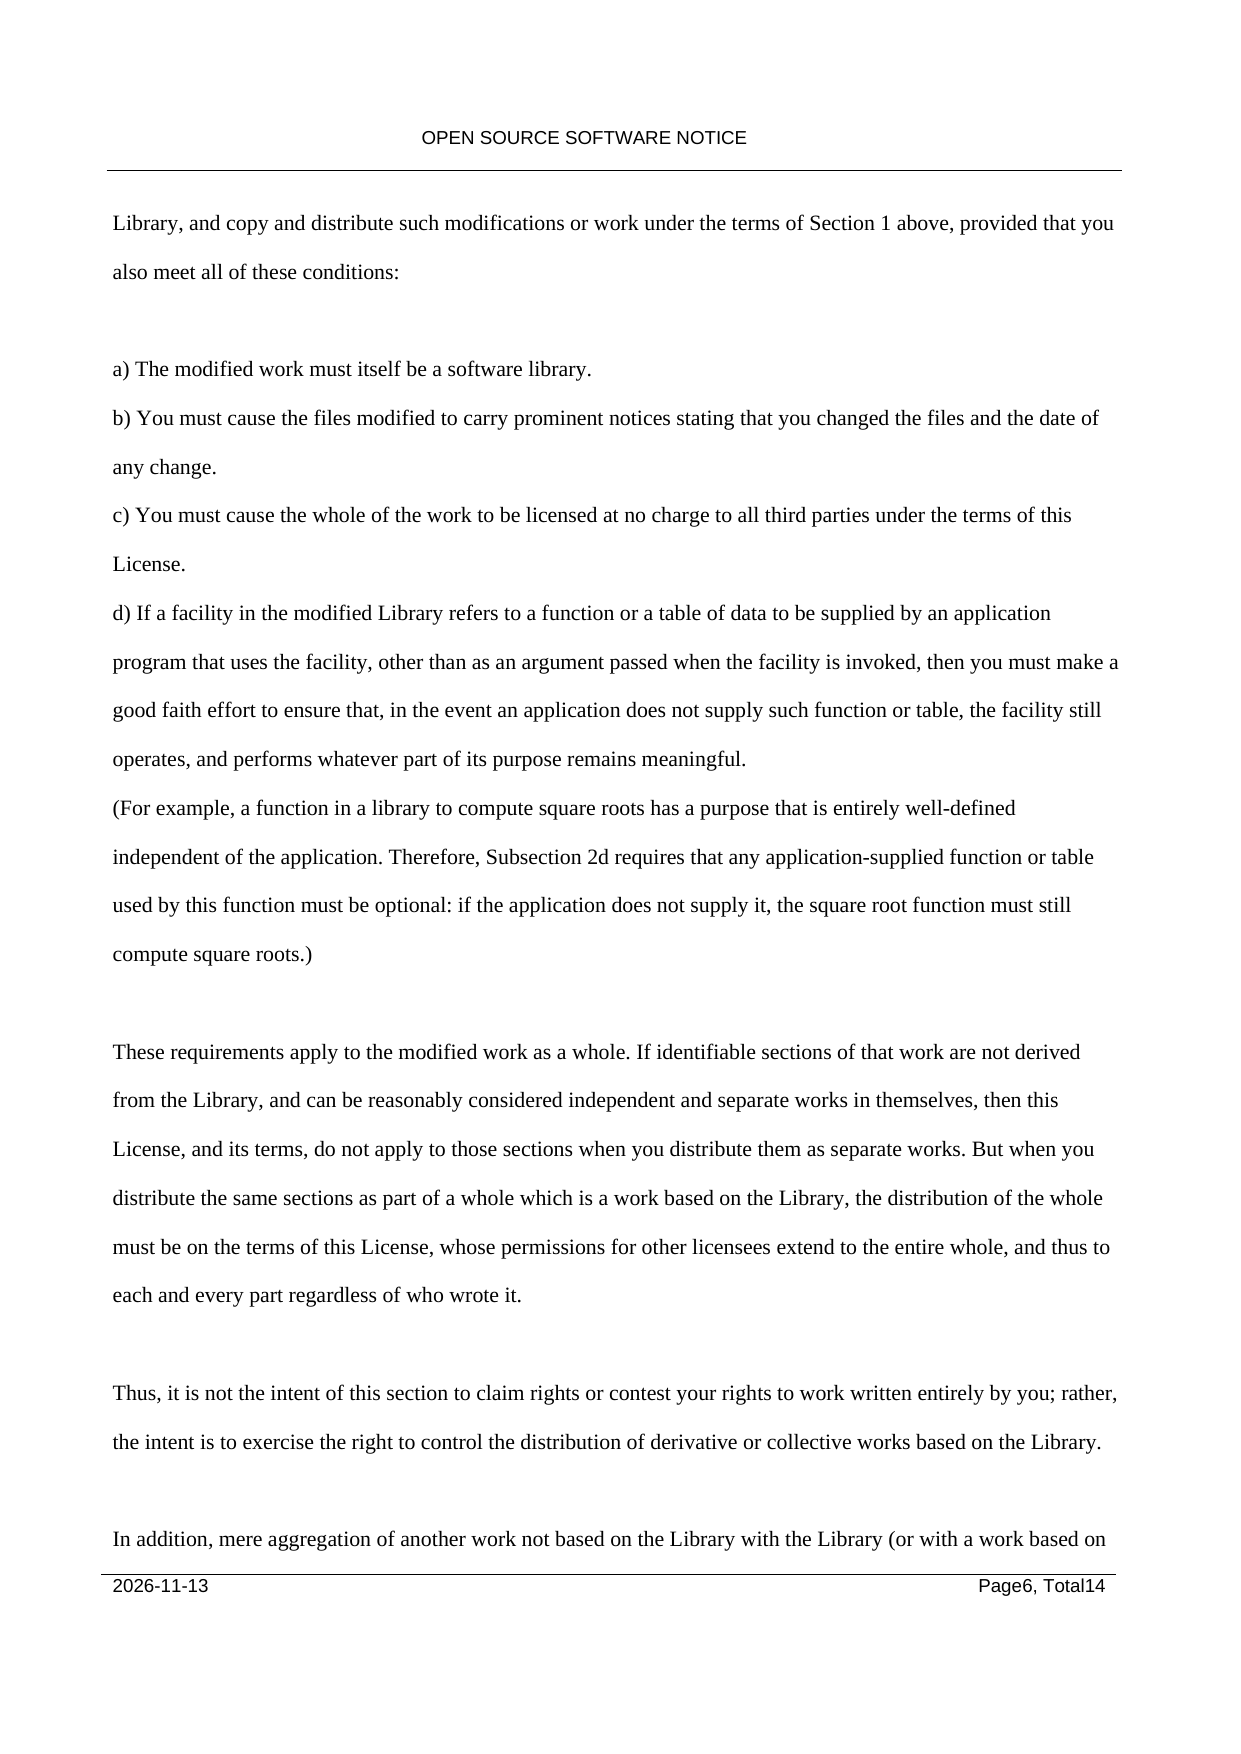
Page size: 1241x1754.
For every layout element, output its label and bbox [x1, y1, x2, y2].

text [112, 206, 1128, 1555]
